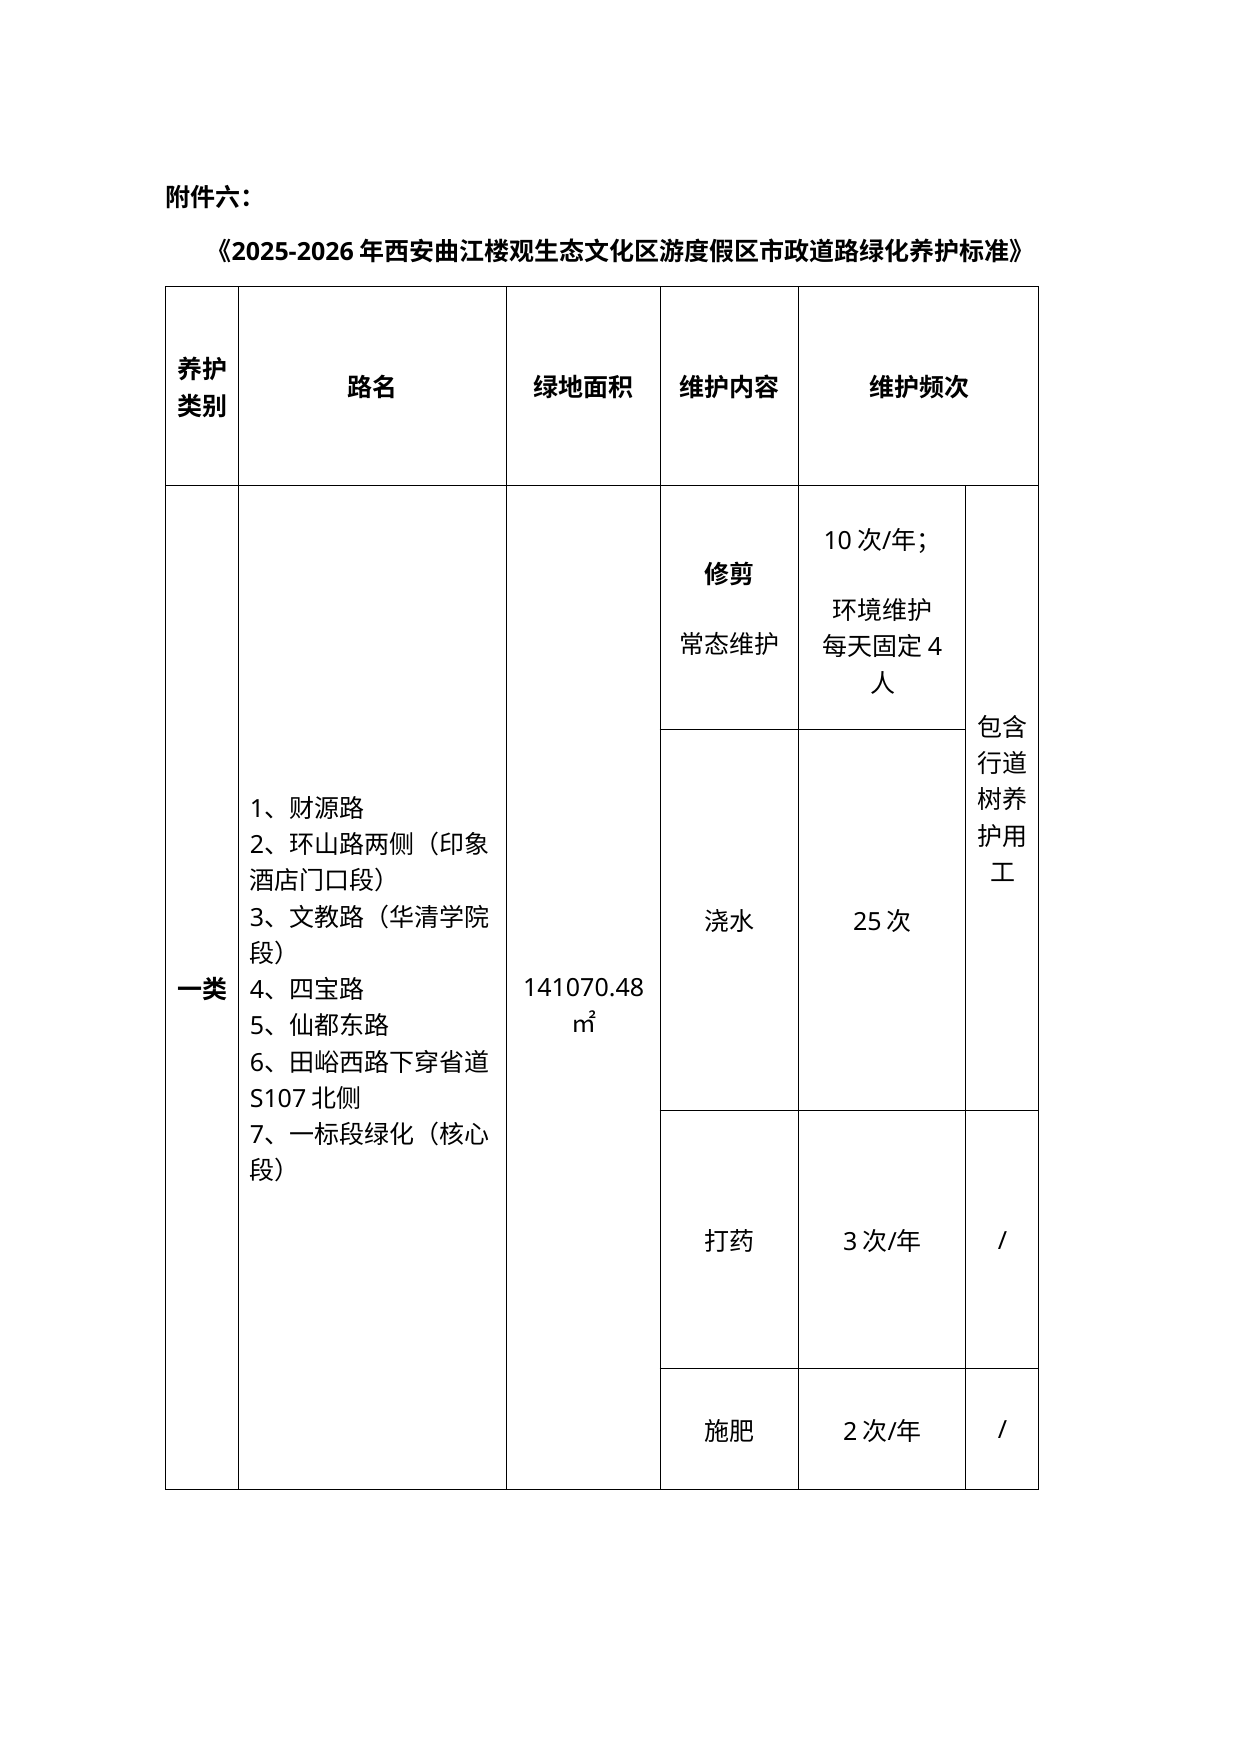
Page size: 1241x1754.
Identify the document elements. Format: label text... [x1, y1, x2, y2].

table_cell 141070.48㎡ [507, 486, 660, 1489]
table_header 绿地面积 [507, 287, 660, 485]
table_cell 1、财源路 2、环山路两侧（印象酒店门口段） 3、文教路（华清学院段） 4、四宝路 5、仙都东路 6、田峪西路下穿省道S107北侧 7、一标段绿化（核心段） [239, 486, 506, 1489]
table_cell / [966, 1111, 1038, 1368]
table_cell 10次/年； 环境维护 每天固定4人 [799, 486, 965, 729]
text 《2025-2026年西安曲江楼观生态文化区游度假区市政道路绿化养护标准》 [165, 232, 1075, 268]
table_header 养护类别 [166, 287, 238, 485]
table_cell 3次/年 [799, 1111, 965, 1368]
table_cell 浇水 [661, 730, 798, 1110]
table_cell 25次 [799, 730, 965, 1110]
table_cell 修剪 常态维护 [661, 486, 798, 729]
text 附件六： [165, 177, 1075, 213]
table_cell / [966, 1369, 1038, 1489]
table_cell 包含行道树养护用工 [966, 486, 1038, 1110]
table_cell 施肥 [661, 1369, 798, 1489]
table_header 维护频次 [799, 287, 1038, 485]
table_cell 打药 [661, 1111, 798, 1368]
table_header 维护内容 [661, 287, 798, 485]
table_cell 一类 [166, 486, 238, 1489]
table_cell 2次/年 [799, 1369, 965, 1489]
table_header 路名 [239, 287, 506, 485]
